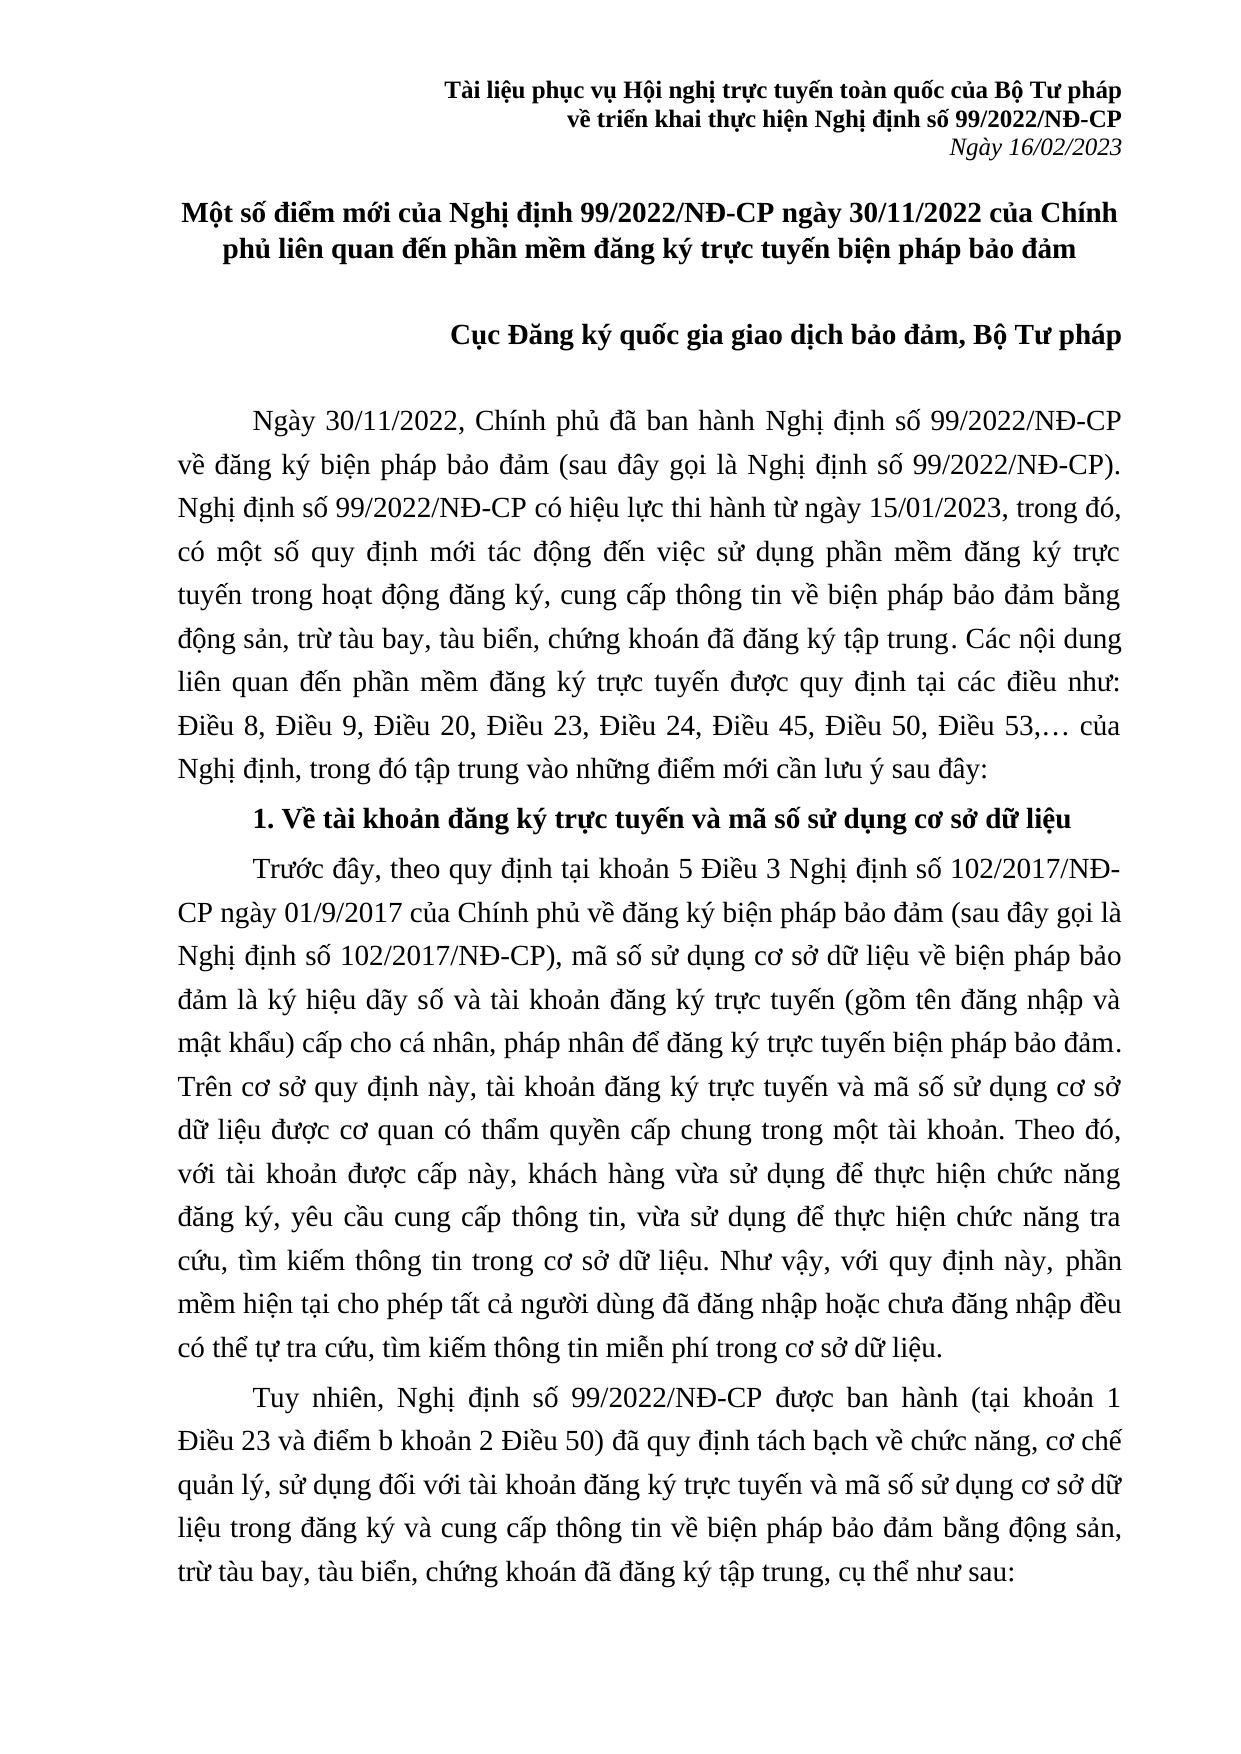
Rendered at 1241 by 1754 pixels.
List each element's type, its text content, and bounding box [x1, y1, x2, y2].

text Cục Đăng ký quốc gia giao dịch bảo đảm, Bộ Tư pháp [177, 317, 1122, 351]
text Tuy nhiên, Nghị định số 99/2022/NĐ-CP được ban hành (tại khoản 1 Điều 23 và điểm b khoản 2 Điều 50) đã quy định tách bạch về chức năng, cơ chế quản lý, sử dụng đối với tài khoản đăng ký trực tuyến và mã số sử dụng cơ sở dữ liệu trong đăng ký và cung cấp thông tin về biện pháp bảo đảm bằng động sản, trừ tàu bay, tàu biển, chứng khoán đã đăng ký tập trung, cụ thể như sau: [177, 1380, 1122, 1588]
text Trước đây, theo quy định tại khoản 5 Điều 3 Nghị định số 102/2017/NĐ-CP ngày 01/9/2017 của Chính phủ về đăng ký biện pháp bảo đảm (sau đây gọi là Nghị định số 102/2017/NĐ-CP), mã số sử dụng cơ sở dữ liệu về biện pháp bảo đảm là ký hiệu dãy số và tài khoản đăng ký trực tuyến (gồm tên đăng nhập và mật khẩu) cấp cho cá nhân, pháp nhân để đăng ký trực tuyến biện pháp bảo đảm. Trên cơ sở quy định này, tài khoản đăng ký trực tuyến và mã số sử dụng cơ sở dữ liệu được cơ quan có thẩm quyền cấp chung trong một tài khoản. Theo đó, với tài khoản được cấp này, khách hàng vừa sử dụng để thực hiện chức năng đăng ký, yêu cầu cung cấp thông tin, vừa sử dụng để thực hiện chức năng tra cứu, tìm kiếm thông tin trong cơ sở dữ liệu. Như vậy, với quy định này, phần mềm hiện tại cho phép tất cả người dùng đã đăng nhập hoặc chưa đăng nhập đều có thể tự tra cứu, tìm kiếm thông tin miễn phí trong cơ sở dữ liệu. [177, 851, 1122, 1364]
text Ngày 30/11/2022, Chính phủ đã ban hành Nghị định số 99/2022/NĐ-CP về đăng ký biện pháp bảo đảm (sau đây gọi là Nghị định số 99/2022/NĐ-CP). Nghị định số 99/2022/NĐ-CP có hiệu lực thi hành từ ngày 15/01/2023, trong đó, có một số quy định mới tác động đến việc sử dụng phần mềm đăng ký trực tuyến trong hoạt động đăng ký, cung cấp thông tin về biện pháp bảo đảm bằng động sản, trừ tàu bay, tàu biển, chứng khoán đã đăng ký tập trung. Các nội dung liên quan đến phần mềm đăng ký trực tuyến được quy định tại các điều như: Điều 8, Điều 9, Điều 20, Điều 23, Điều 24, Điều 45, Điều 50, Điều 53,… của Nghị định, trong đó tập trung vào những điểm mới cần lưu ý sau đây: [177, 403, 1122, 785]
text 1. Về tài khoản đăng ký trực tuyến và mã số sử dụng cơ sở dữ liệu [177, 801, 1122, 835]
text Một số điểm mới của Nghị định 99/2022/NĐ-CP ngày 30/11/2022 của Chính phủ liên quan đến phần mềm đăng ký trực tuyến biện pháp bảo đảm [177, 195, 1122, 264]
